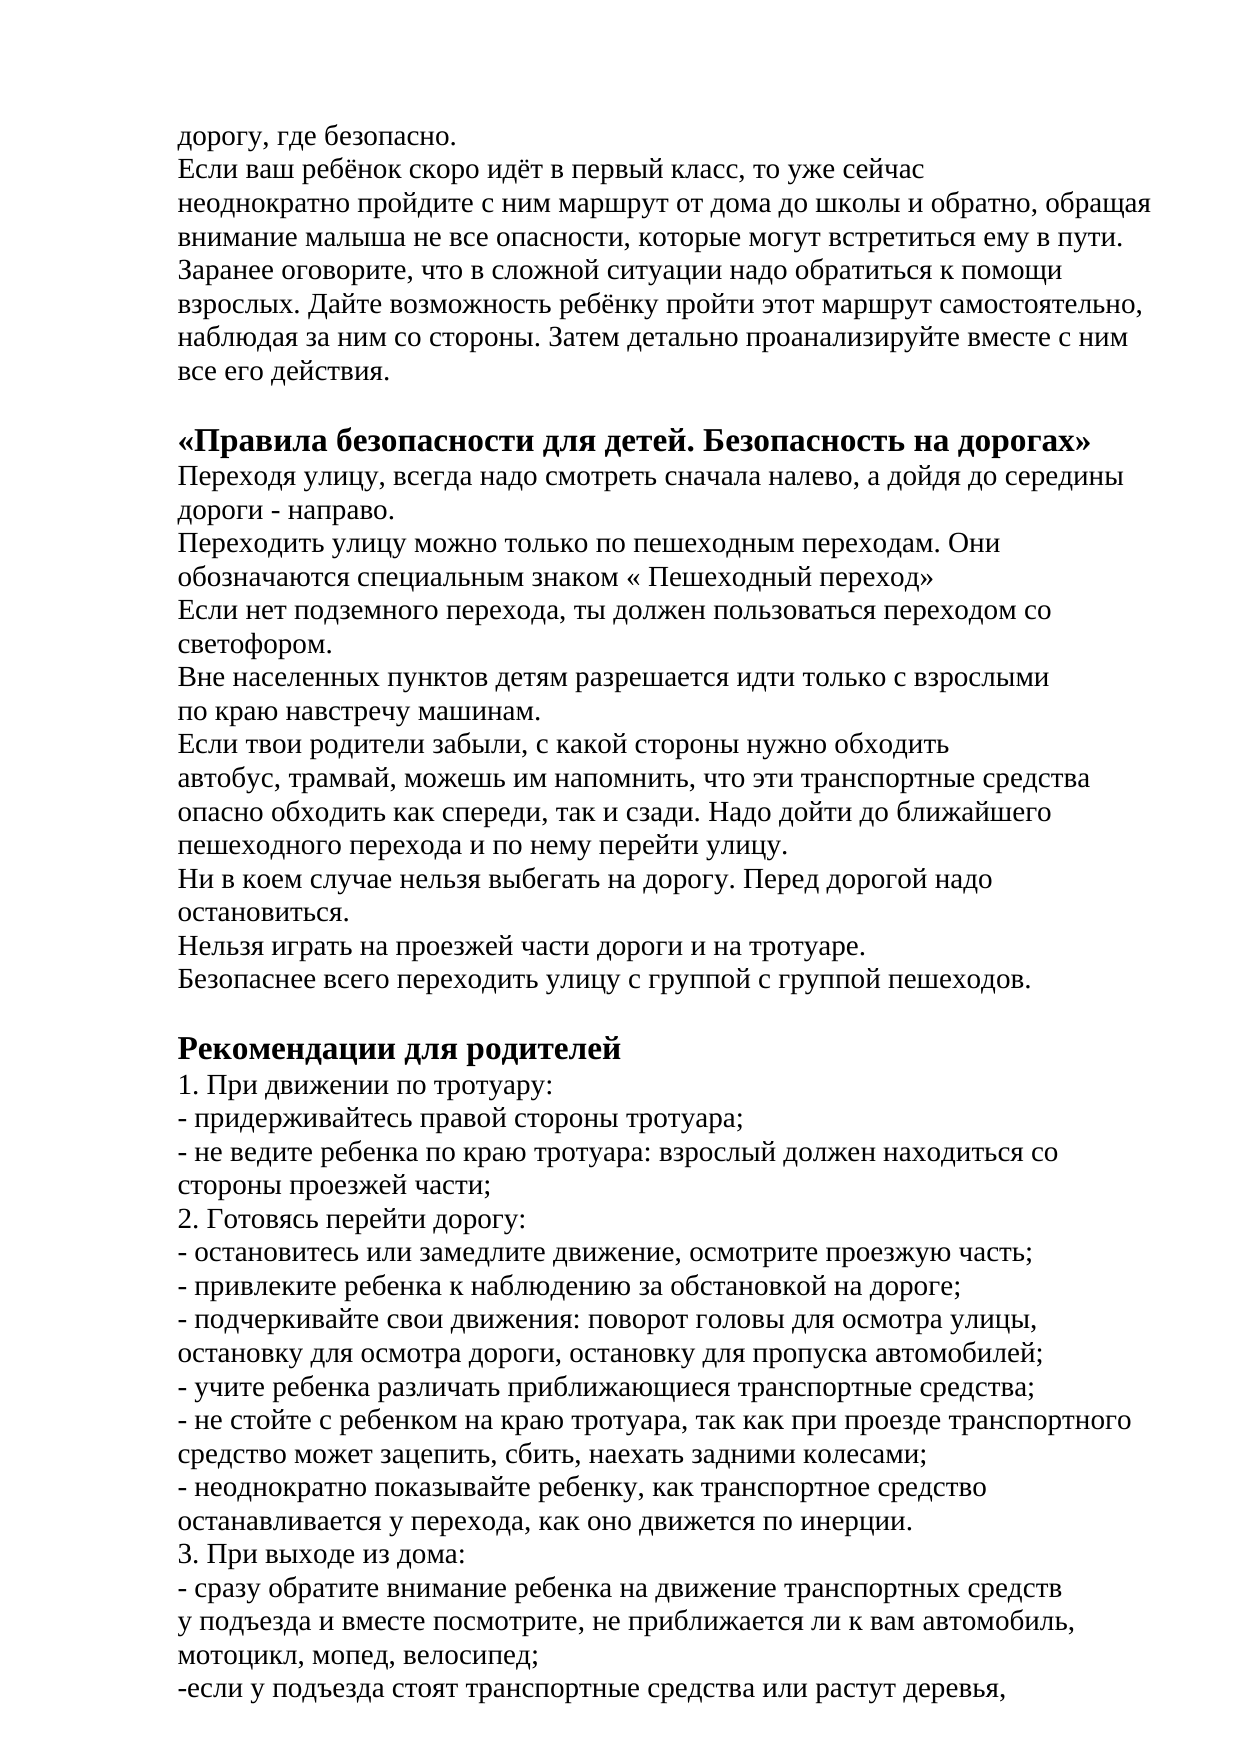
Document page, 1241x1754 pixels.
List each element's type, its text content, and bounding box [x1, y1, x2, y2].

text у подъезда и вместе посмотрите, не приближается ли к вам автомобиль, [177, 1603, 1152, 1637]
text Переходить улицу можно только по пешеходным переходам. Они обозначаются специальным знаком « Пешеходный переход» [177, 525, 1152, 592]
text останавливается у перехода, как оно движется по инерции. [177, 1503, 1152, 1536]
text - учите ребенка различать приближающиеся транспортные средства; [177, 1369, 1152, 1402]
text автобус, трамвай, можешь им напомнить, что эти транспортные средства опасно обходить как спереди, так и сзади. Надо дойти до ближайшего пешеходного перехода и по нему перейти улицу. [177, 760, 1152, 861]
text наблюдая за ним со стороны. Затем детально проанализируйте вместе с ним [177, 319, 1152, 353]
text - сразу обратите внимание ребенка на движение транспортных средств [177, 1570, 1152, 1603]
text все его действия. [177, 353, 1152, 386]
text Нельзя играть на проезжей части дороги и на тротуаре. [177, 928, 1152, 961]
text Переходя улицу, всегда надо смотреть сначала налево, а дойдя до середины дороги - направо. [177, 458, 1152, 525]
text Безопаснее всего переходить улицу с группой с группой пешеходов. [177, 961, 1152, 995]
text - не ведите ребенка по краю тротуара: взрослый должен находиться со [177, 1134, 1152, 1167]
text - не стойте с ребенком на краю тротуара, так как при проезде транспортного средство может зацепить, сбить, наехать задними колесами; [177, 1402, 1152, 1469]
text Ни в коем случае нельзя выбегать на дорогу. Перед дорогой надо [177, 861, 1152, 894]
text остановку для осмотра дороги, остановку для пропуска автомобилей; [177, 1335, 1152, 1369]
text неоднократно пройдите с ним маршрут от дома до школы и обратно, обращая [177, 185, 1152, 219]
text Заранее оговорите, что в сложной ситуации надо обратиться к помощи [177, 252, 1152, 286]
text дорогу, где безопасно. [177, 118, 1152, 152]
text мотоцикл, мопед, велосипед; [177, 1637, 1152, 1671]
text 3. При выходе из дома: [177, 1536, 1152, 1570]
text Если ваш ребёнок скоро идёт в первый класс, то уже сейчас [177, 152, 1152, 185]
text - подчеркивайте свои движения: поворот головы для осмотра улицы, [177, 1302, 1152, 1335]
text взрослых. Дайте возможность ребёнку пройти этот маршрут самостоятельно, [177, 286, 1152, 319]
text Вне населенных пунктов детям разрешается идти только с взрослыми [177, 659, 1152, 693]
text 1. При движении по тротуару: [177, 1067, 1152, 1100]
text - придерживайтесь правой стороны тротуара; [177, 1100, 1152, 1134]
text «Правила безопасности для детей. Безопасность на дорогах» [177, 420, 1152, 458]
text стороны проезжей части; [177, 1167, 1152, 1201]
text по краю навстречу машинам. [177, 693, 1152, 727]
text - остановитесь или замедлите движение, осмотрите проезжую часть; [177, 1234, 1152, 1268]
text 2. Готовясь перейти дорогу: [177, 1201, 1152, 1234]
text -если у подъезда стоят транспортные средства или растут деревья, [177, 1671, 1152, 1704]
text - привлеките ребенка к наблюдению за обстановкой на дороге; [177, 1268, 1152, 1302]
text Если твои родители забыли, с какой стороны нужно обходить [177, 727, 1152, 760]
text Рекомендации для родителей [177, 1028, 1152, 1067]
text Если нет подземного перехода, ты должен пользоваться переходом со светофором. [177, 592, 1152, 659]
text внимание малыша не все опасности, которые могут встретиться ему в пути. [177, 219, 1152, 252]
text - неоднократно показывайте ребенку, как транспортное средство [177, 1469, 1152, 1503]
text остановиться. [177, 894, 1152, 928]
